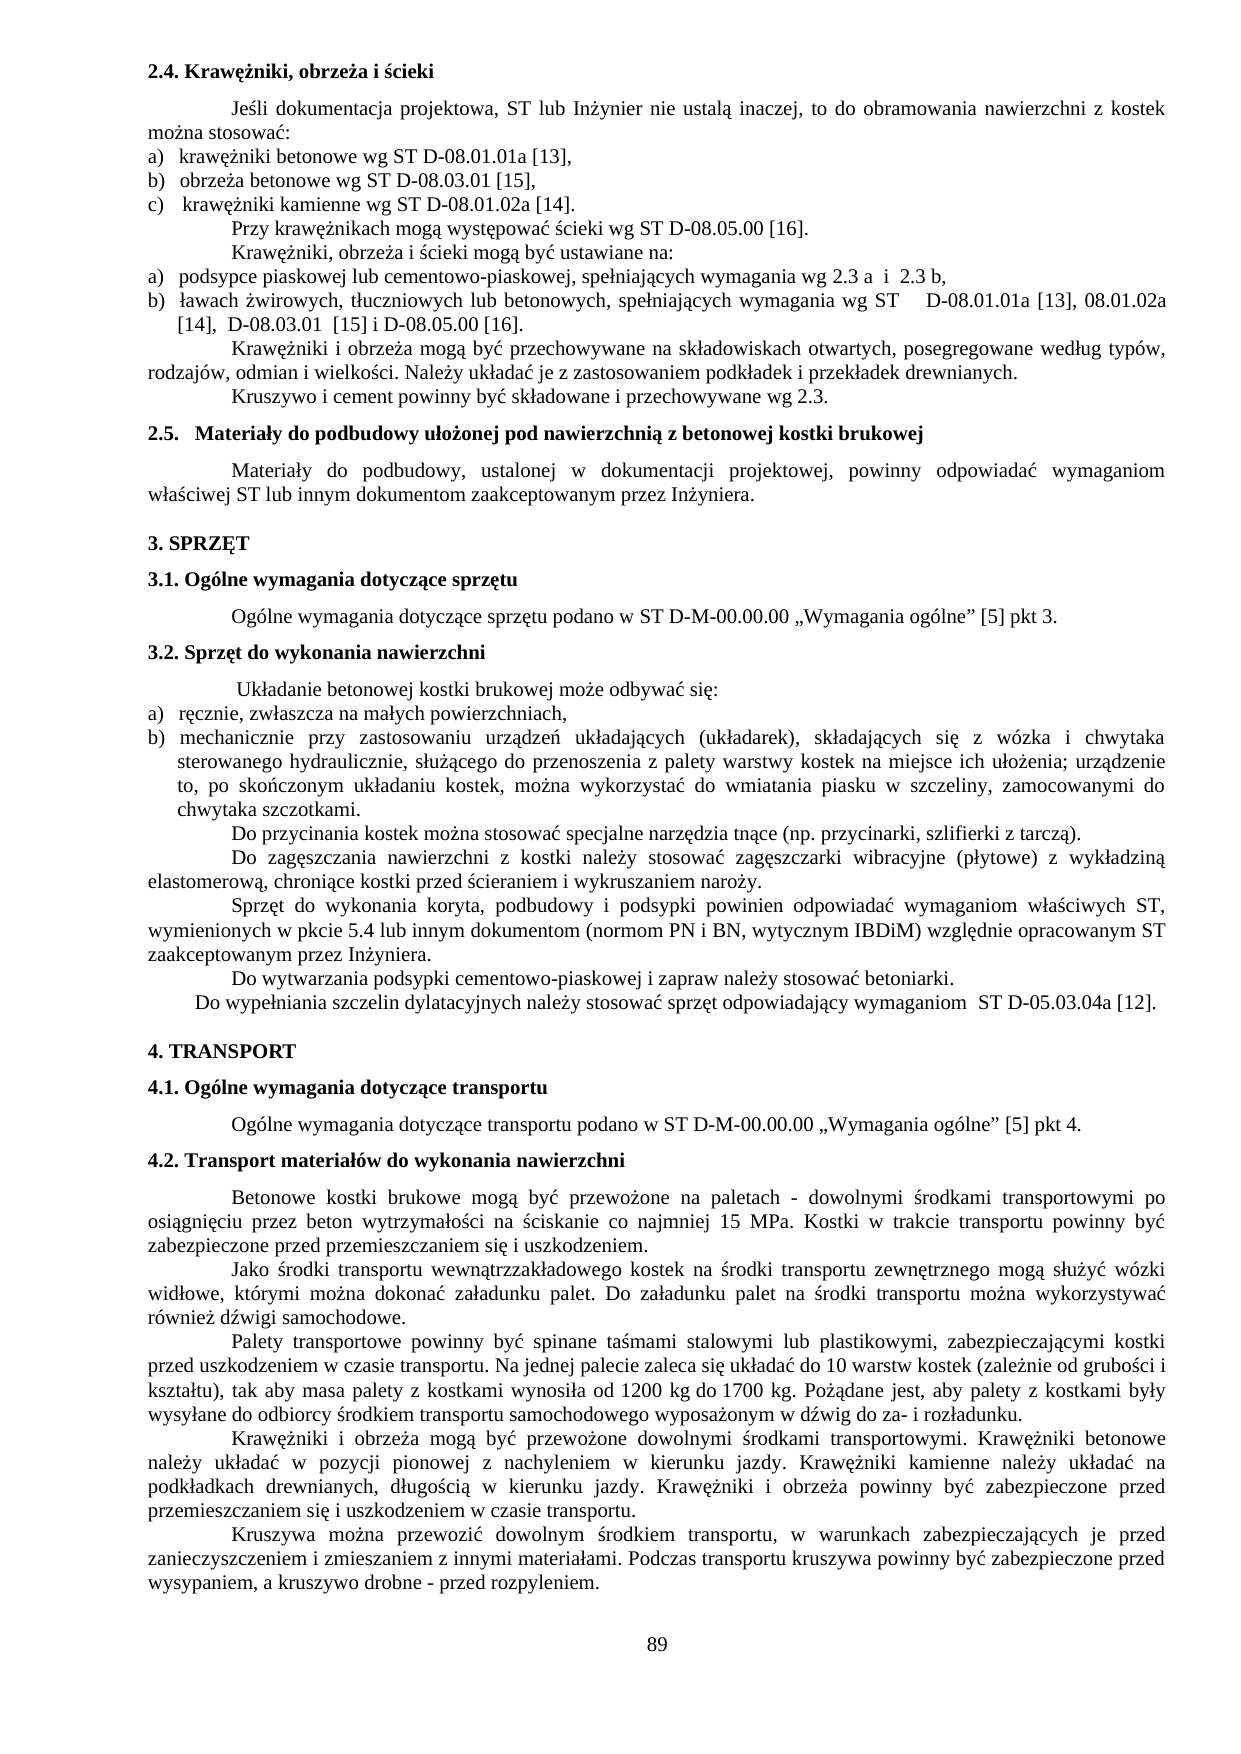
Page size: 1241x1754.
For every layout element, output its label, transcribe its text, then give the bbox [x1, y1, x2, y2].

text Krawężniki i obrzeża mogą być przewożone dowolnymi środkami transportowymi. Krawężniki betonowe należy układać w pozycji pionowej z nachyleniem w kierunku jazdy. Krawężniki kamienne należy układać na podkładkach drewnianych, długością w kierunku jazdy. Krawężniki i obrzeża powinny być zabezpieczone przed przemieszczaniem się i uszkodzeniem w czasie transportu. [148, 1426, 1167, 1522]
text Ogólne wymagania dotyczące transportu podano w ST D-M-00.00.00 „Wymagania ogólne” [5] pkt 4. [148, 1112, 1167, 1136]
subtitle 4.2. Transport materiałów do wykonania nawierzchni [148, 1148, 1167, 1172]
text Jako środki transportu wewnątrzzakładowego kostek na środki transportu zewnętrznego mogą służyć wózki widłowe, którymi można dokonać załadunku palet. Do załadunku palet na środki transportu można wykorzystywać również dźwigi samochodowe. [148, 1257, 1167, 1329]
subtitle 3.2. Sprzęt do wykonania nawierzchni [148, 640, 1167, 664]
text Materiały do podbudowy, ustalonej w dokumentacji projektowej, powinny odpowiadać wymaganiom właściwej ST lub innym dokumentom zaakceptowanym przez Inżyniera. [148, 457, 1167, 506]
text Układanie betonowej kostki brukowej może odbywać się: [148, 677, 1167, 701]
text b) obrzeża betonowe wg ST D-08.03.01 [15], [148, 168, 1167, 192]
text Kruszywa można przewozić dowolnym środkiem transportu, w warunkach zabezpieczających je przed zanieczyszczeniem i zmieszaniem z innymi materiałami. Podczas transportu kruszywa powinny być zabezpieczone przed wysypaniem, a kruszywo drobne - przed rozpyleniem. [148, 1522, 1167, 1594]
text Do wypełniania szczelin dylatacyjnych należy stosować sprzęt odpowiadający wymaganiom ST D-05.03.04a [12]. [148, 990, 1167, 1014]
text b) mechanicznie przy zastosowaniu urządzeń układających (układarek), składających się z wózka i chwytaka sterowanego hydraulicznie, służącego do przenoszenia z palety warstwy kostek na miejsce ich ułożenia; urządzenie to, po skończonym układaniu kostek, można wykorzystać do wmiatania piasku w szczeliny, zamocowanymi do chwytaka szczotkami. [148, 725, 1167, 821]
text Sprzęt do wykonania koryta, podbudowy i podsypki powinien odpowiadać wymaganiom właściwych ST, wymienionych w pkcie 5.4 lub innym dokumentom (normom PN i BN, wytycznym IBDiM) względnie opracowanym ST zaakceptowanym przez Inżyniera. [148, 893, 1167, 966]
text Betonowe kostki brukowe mogą być przewożone na paletach - dowolnymi środkami transportowymi po osiągnięciu przez beton wytrzymałości na ściskanie co najmniej 15 MPa. Kostki w trakcie transportu powinny być zabezpieczone przed przemieszczaniem się i uszkodzeniem. [148, 1185, 1167, 1257]
text a) krawężniki betonowe wg ST D-08.01.01a [13], [148, 144, 1167, 168]
text Palety transportowe powinny być spinane taśmami stalowymi lub plastikowymi, zabezpieczającymi kostki przed uszkodzeniem w czasie transportu. Na jednej palecie zaleca się układać do 10 warstw kostek (zależnie od grubości i kształtu), tak aby masa palety z kostkami wynosiła od 1200 kg do 1700 kg. Pożądane jest, aby palety z kostkami były wysyłane do odbiorcy środkiem transportu samochodowego wyposażonym w dźwig do za- i rozładunku. [148, 1329, 1167, 1426]
text Jeśli dokumentacja projektowa, ST lub Inżynier nie ustalą inaczej, to do obramowania nawierzchni z kostek można stosować: [148, 96, 1167, 144]
subtitle 4.1. Ogólne wymagania dotyczące transportu [148, 1075, 1167, 1099]
text Przy krawężnikach mogą występować ścieki wg ST D-08.05.00 [16]. [148, 216, 1167, 240]
text a) podsypce piaskowej lub cementowo-piaskowej, spełniających wymagania wg 2.3 a i 2.3 b, [148, 264, 1167, 288]
subtitle 4. TRANSPORT [148, 1039, 1167, 1063]
text b) ławach żwirowych, tłuczniowych lub betonowych, spełniających wymagania wg ST D-08.01.01a [13], 08.01.02a [14], D-08.03.01 [15] i D-08.05.00 [16]. [148, 288, 1167, 336]
text c) krawężniki kamienne wg ST D-08.01.02a [14]. [148, 192, 1167, 216]
subtitle 2.5. Materiały do podbudowy ułożonej pod nawierzchnią z betonowej kostki brukowej [148, 421, 1167, 445]
text Krawężniki, obrzeża i ścieki mogą być ustawiane na: [148, 240, 1167, 264]
text Kruszywo i cement powinny być składowane i przechowywane wg 2.3. [148, 384, 1167, 408]
text Ogólne wymagania dotyczące sprzętu podano w ST D-M-00.00.00 „Wymagania ogólne” [5] pkt 3. [148, 604, 1167, 628]
text Krawężniki i obrzeża mogą być przechowywane na składowiskach otwartych, posegregowane według typów, rodzajów, odmian i wielkości. Należy układać je z zastosowaniem podkładek i przekładek drewnianych. [148, 336, 1167, 384]
text Do wytwarzania podsypki cementowo-piaskowej i zapraw należy stosować betoniarki. [148, 966, 1167, 990]
subtitle 2.4. Krawężniki, obrzeża i ścieki [148, 59, 1167, 83]
text Do przycinania kostek można stosować specjalne narzędzia tnące (np. przycinarki, szlifierki z tarczą). [148, 821, 1167, 845]
subtitle 3. SPRZĘT [148, 531, 1167, 555]
subtitle 3.1. Ogólne wymagania dotyczące sprzętu [148, 567, 1167, 591]
text Do zagęszczania nawierzchni z kostki należy stosować zagęszczarki wibracyjne (płytowe) z wykładziną elastomerową, chroniące kostki przed ścieraniem i wykruszaniem naroży. [148, 845, 1167, 893]
text a) ręcznie, zwłaszcza na małych powierzchniach, [148, 701, 1167, 725]
